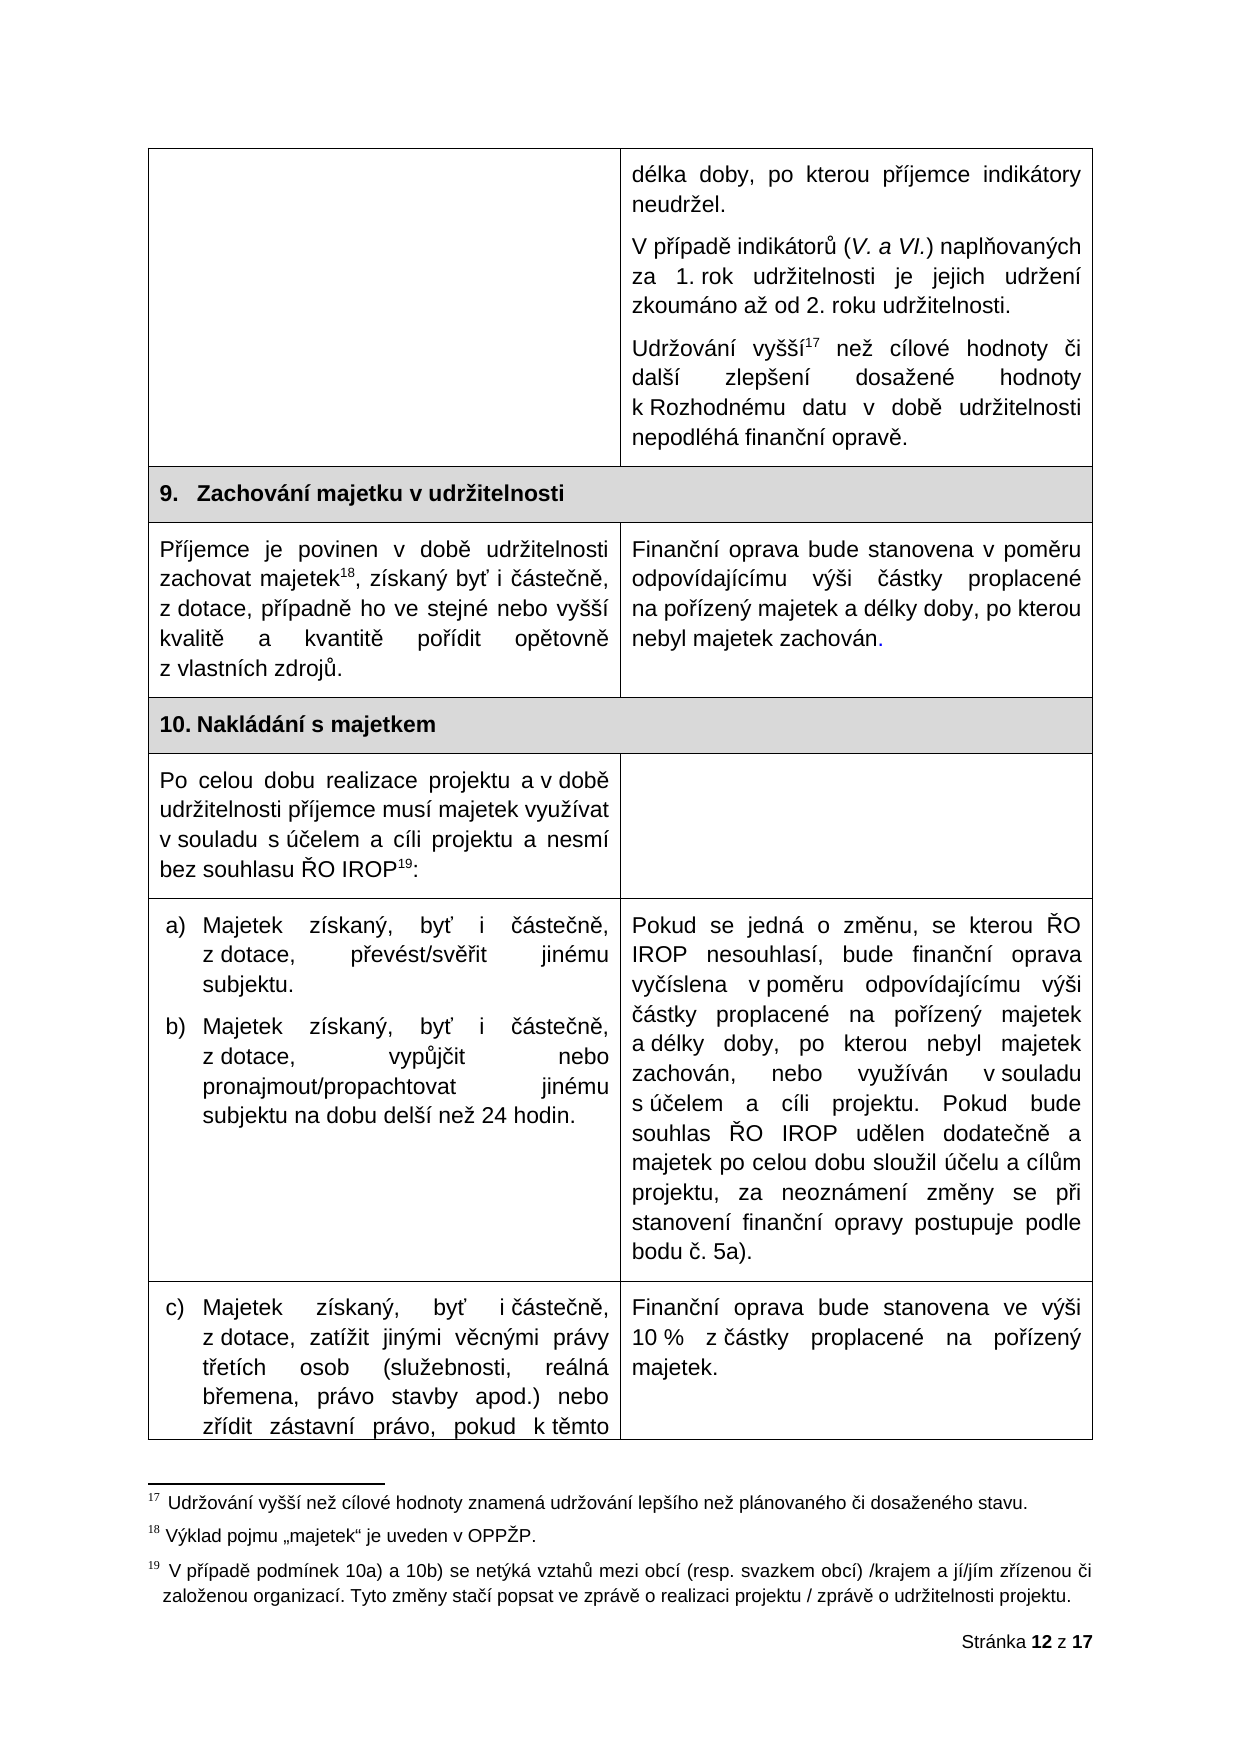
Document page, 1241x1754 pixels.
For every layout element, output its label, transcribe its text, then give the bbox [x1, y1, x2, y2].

table_cell Nakládání s majetkem [149, 698, 1092, 753]
table_cell Po celou dobu realizace projektu a v době udržitelnosti příjemce musí majetek využívat v souladu s účelem a cíli projektu a nesmí bez souhlasu ŘO IROP: [149, 754, 620, 898]
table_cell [621, 149, 1092, 466]
table_cell Finanční oprava bude stanovena v poměru odpovídajícímu výši částky proplacené na pořízený majetek a délky doby, po kterou nebyl majetek zachován. [621, 523, 1092, 697]
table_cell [149, 149, 620, 466]
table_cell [621, 1282, 1092, 1439]
table_cell Zachování majetku v udržitelnosti [149, 467, 1092, 522]
table_cell Příjemce je povinen v době udržitelnosti zachovat majetek, získaný byť i částečně, z dotace, případně ho ve stejné nebo vyšší kvalitě a kvantitě pořídit opětovně z vlastních zdrojů. [149, 523, 620, 697]
table_cell Majetek získaný, byť i částečně, z dotace, převést/svěřit jinému subjektu. Majetek získaný, byť i částečně, z dotace, vypůjčit nebo pronajmout/propachtovat jinému subjektu na dobu delší než 24 hodin. [149, 899, 620, 1281]
table_cell Pokud se jedná o změnu, se kterou ŘO IROP nesouhlasí, bude finanční oprava vyčíslena v poměru odpovídajícímu výši částky proplacené na pořízený majetek a délky doby, po kterou nebyl majetek zachován, nebo využíván v souladu s účelem a cíli projektu. Pokud bude souhlas ŘO IROP udělen dodatečně a majetek po celou dobu sloužil účelu a cílům projektu, za neoznámení změny se při stanovení finanční opravy postupuje podle bodu č. 5a). [621, 899, 1092, 1281]
table_cell [621, 754, 1092, 898]
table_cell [149, 1282, 620, 1439]
